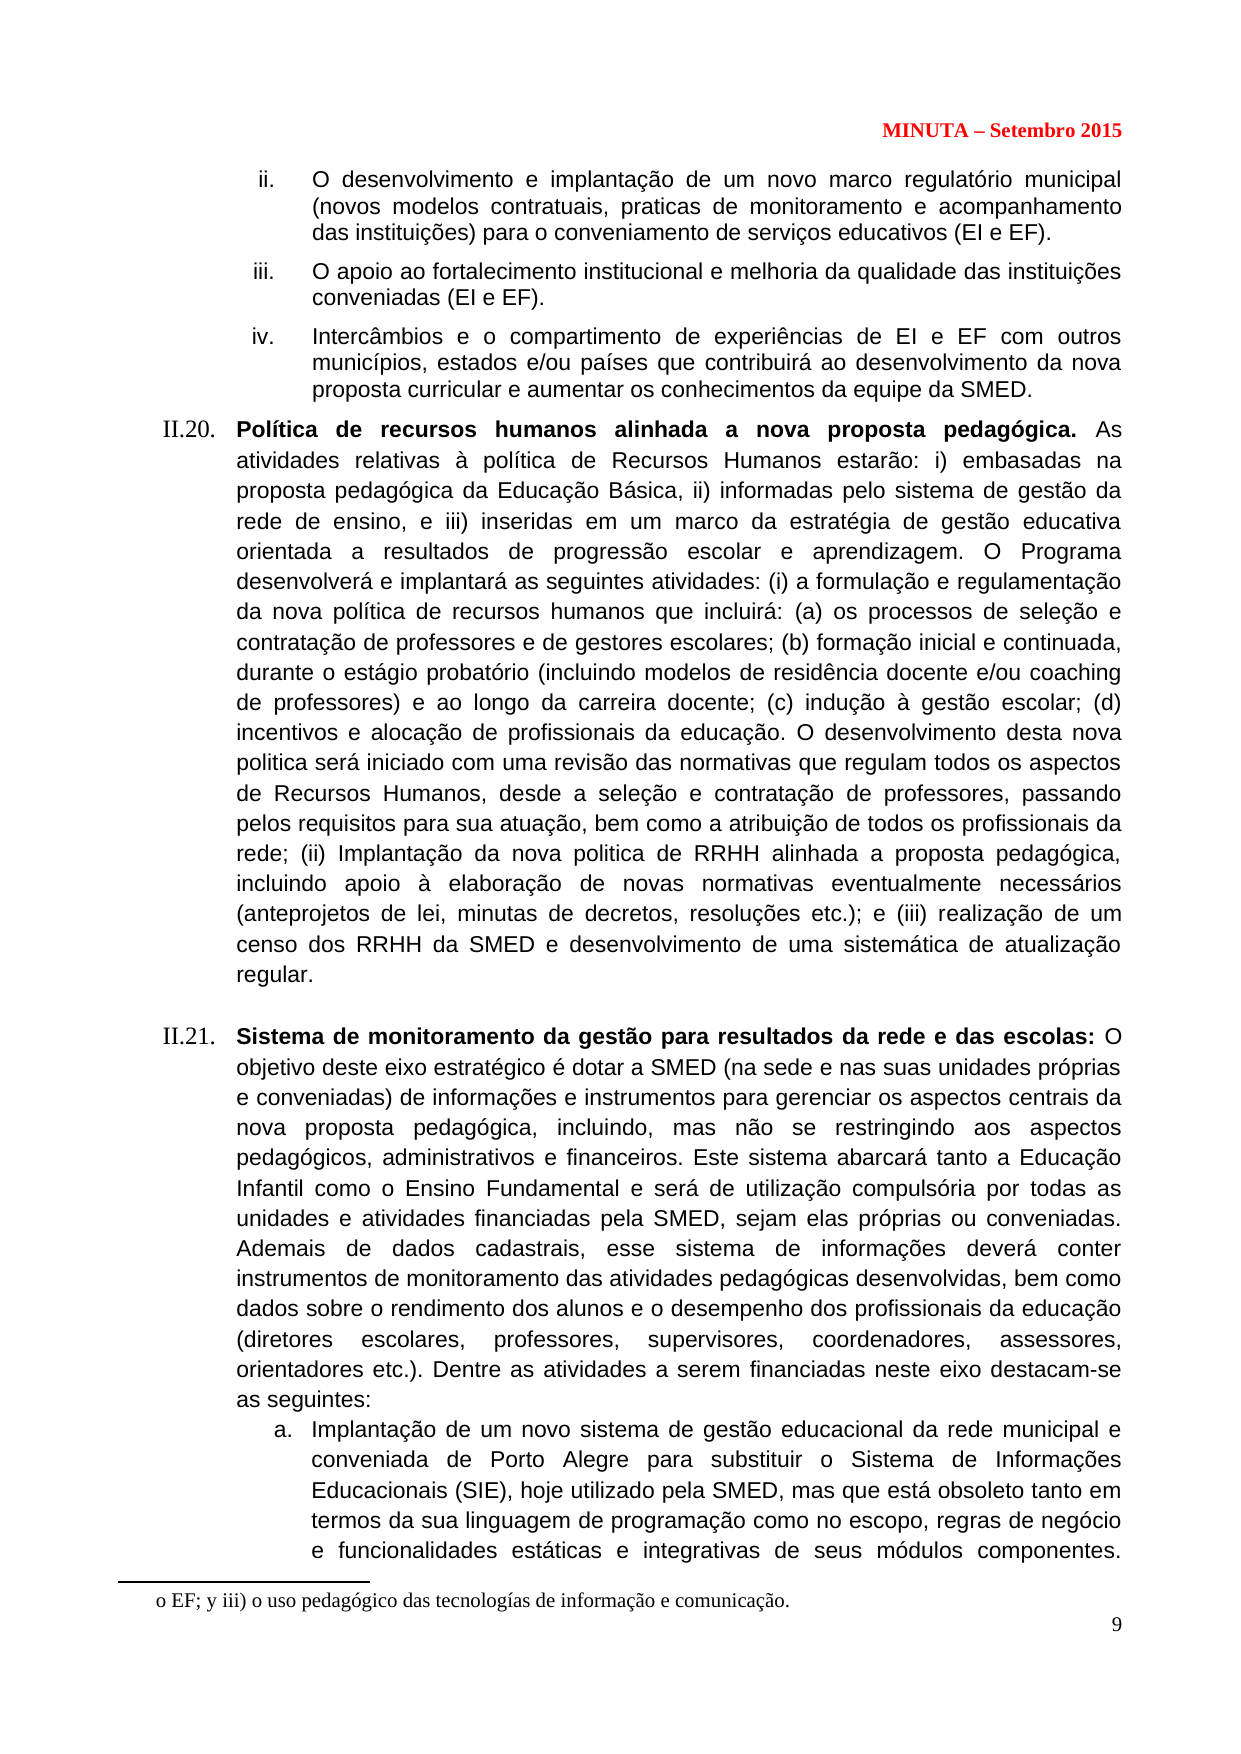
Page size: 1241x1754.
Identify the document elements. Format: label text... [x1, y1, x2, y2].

list O apoio ao fortalecimento institucional e melhoria da qualidade das instituições conveniadas (EI e EF). [274, 258, 1122, 311]
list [274, 1416, 1122, 1563]
list Intercâmbios e o compartimento de experiências de EI e EF com outros municípios, estados e/ou países que contribuirá ao desenvolvimento da nova proposta curricular e aumentar os conhecimentos da equipe da SMED. [274, 323, 1122, 402]
list Sistema de monitoramento da gestão para resultados da rede e das escolas: O objetivo deste eixo estratégico é dotar a SMED (na sede e nas suas unidades próprias e conveniadas) de informações e instrumentos para gerenciar os aspectos centrais da nova proposta pedagógica, incluindo, mas não se restringindo aos aspectos pedagógicos, administrativos e financeiros. Este sistema abarcará tanto a Educação Infantil como o Ensino Fundamental e será de utilização compulsória por todas as unidades e atividades financiadas pela SMED, sejam elas próprias ou conveniadas. Ademais de dados cadastrais, esse sistema de informações deverá conter instrumentos de monitoramento das atividades pedagógicas desenvolvidas, bem como dados sobre o rendimento dos alunos e o desempenho dos profissionais da educação (diretores escolares, professores, supervisores, coordenadores, assessores, orientadores etc.). Dentre as atividades a serem financiadas neste eixo destacam-se as seguintes: [162, 1021, 1122, 1412]
list Política de recursos humanos alinhada a nova proposta pedagógica. As atividades relativas à política de Recursos Humanos estarão: i) embasadas na proposta pedagógica da Educação Básica, ii) informadas pelo sistema de gestão da rede de ensino, e iii) inseridas em um marco da estratégia de gestão educativa orientada a resultados de progressão escolar e aprendizagem. O Programa desenvolverá e implantará as seguintes atividades: (i) a formulação e regulamentação da nova política de recursos humanos que incluirá: (a) os processos de seleção e contratação de professores e de gestores escolares; (b) formação inicial e continuada, durante o estágio probatório (incluindo modelos de residência docente e/ou coaching de professores) e ao longo da carreira docente; (c) indução à gestão escolar; (d) incentivos e alocação de profissionais da educação. O desenvolvimento desta nova politica será iniciado com uma revisão das normativas que regulam todos os aspectos de Recursos Humanos, desde a seleção e contratação de professores, passando pelos requisitos para sua atuação, bem como a atribuição de todos os profissionais da rede; (ii) Implantação da nova politica de RRHH alinhada a proposta pedagógica, incluindo apoio à elaboração de novas normativas eventualmente necessários (anteprojetos de lei, minutas de decretos, resoluções etc.); e (iii) realização de um censo dos RRHH da SMED e desenvolvimento de uma sistemática de atualização regular. [162, 414, 1122, 987]
list O desenvolvimento e implantação de um novo marco regulatório municipal (novos modelos contratuais, praticas de monitoramento e acompanhamento das instituições) para o conveniamento de serviços educativos (EI e EF). [274, 166, 1122, 245]
